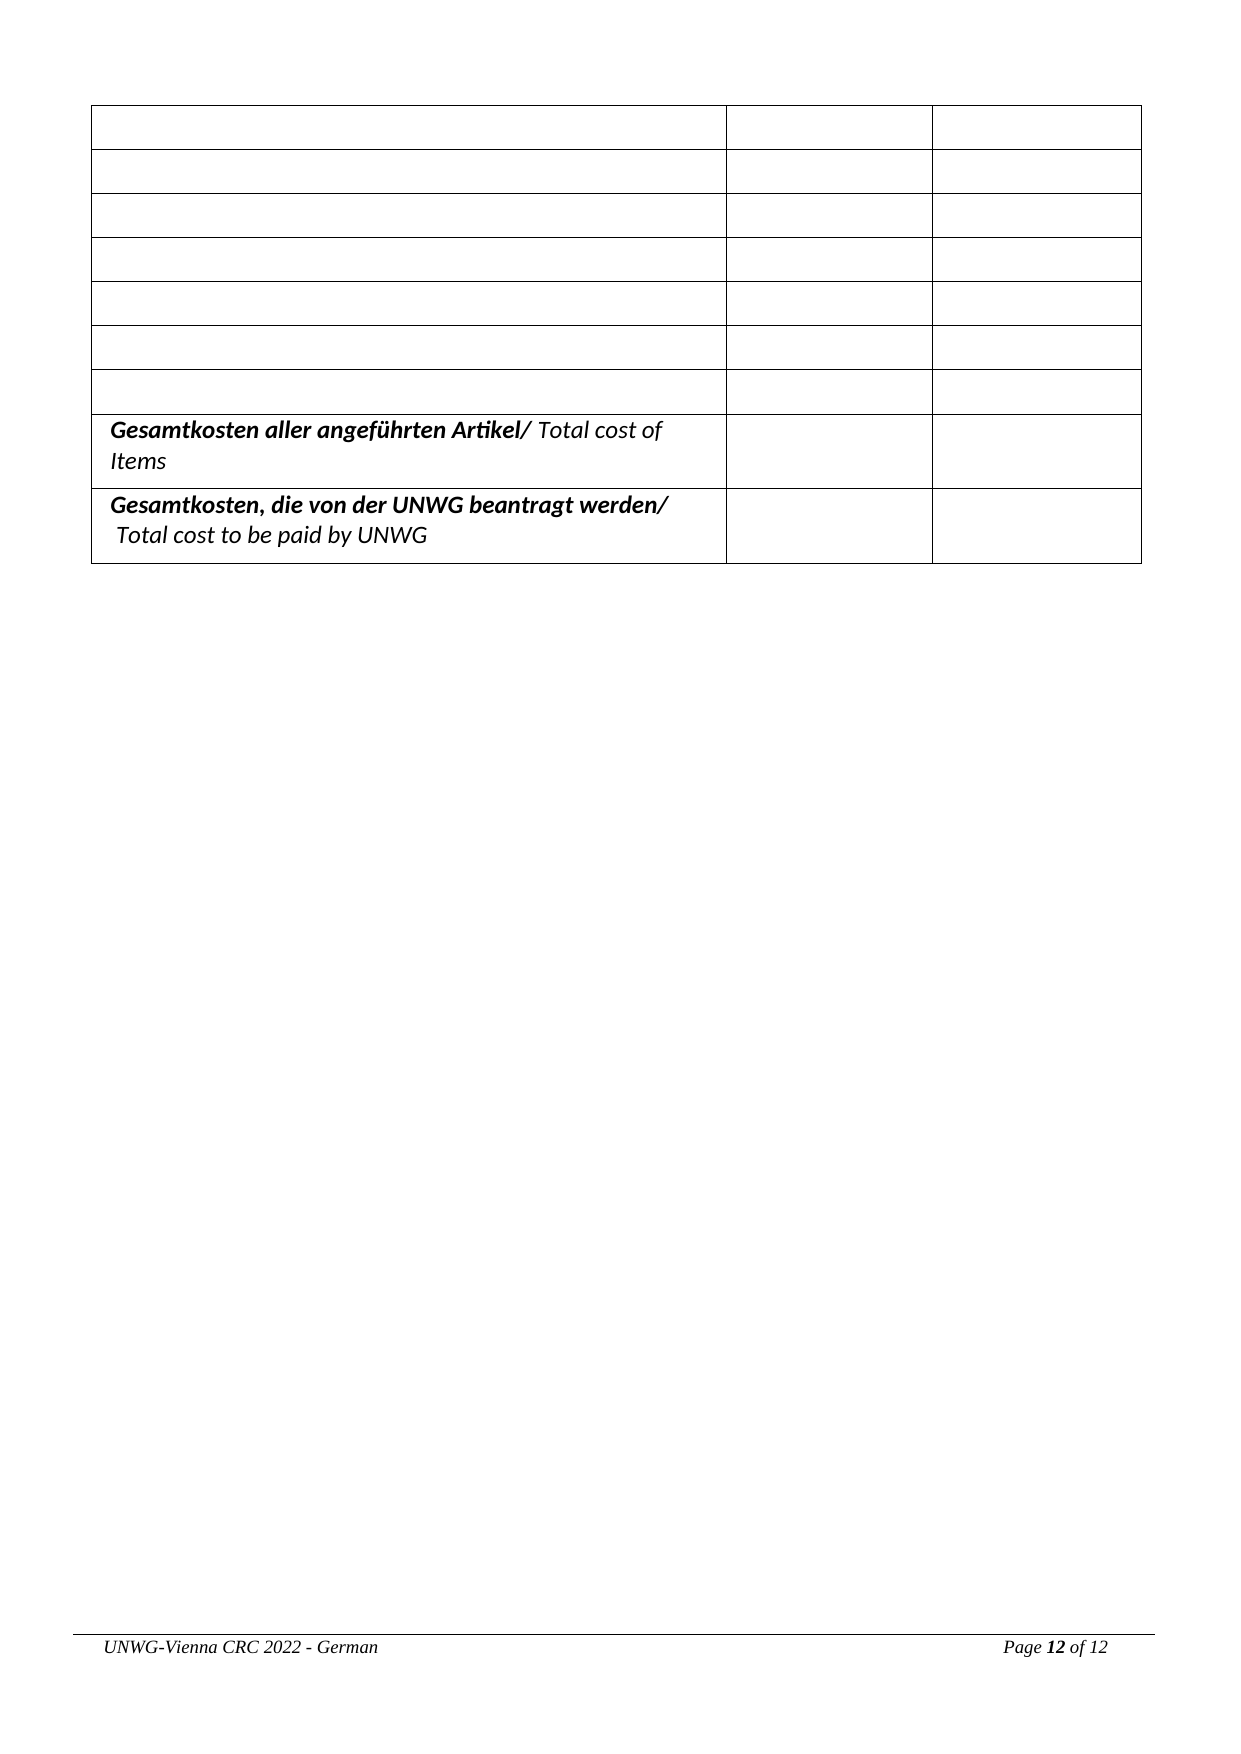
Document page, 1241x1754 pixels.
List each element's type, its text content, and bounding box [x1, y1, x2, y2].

table_cell [727, 194, 932, 237]
table_cell [933, 238, 1141, 281]
table_cell [727, 326, 932, 369]
table_cell [727, 282, 932, 325]
table_cell [933, 415, 1141, 488]
table_cell [727, 489, 932, 563]
table_cell [727, 106, 932, 149]
table_cell [933, 106, 1141, 149]
table_cell [933, 370, 1141, 413]
table_cell [727, 150, 932, 193]
table_cell [92, 326, 726, 369]
table_cell [92, 370, 726, 413]
table_cell [727, 415, 932, 488]
table_cell [933, 150, 1141, 193]
table_cell [727, 238, 932, 281]
table_cell [933, 194, 1141, 237]
table_cell [933, 489, 1141, 563]
table_cell [933, 326, 1141, 369]
table_cell [727, 370, 932, 413]
table_cell [92, 150, 726, 193]
table_cell Gesamtkosten aller angeführten Artikel/ Total cost of Items [92, 415, 726, 488]
table_cell [92, 238, 726, 281]
table_cell [933, 282, 1141, 325]
table_cell [92, 106, 726, 149]
table_cell [92, 282, 726, 325]
table_cell Gesamtkosten, die von der UNWG beantragt werden/ Total cost to be paid by UNWG [92, 489, 726, 563]
table_cell [92, 194, 726, 237]
